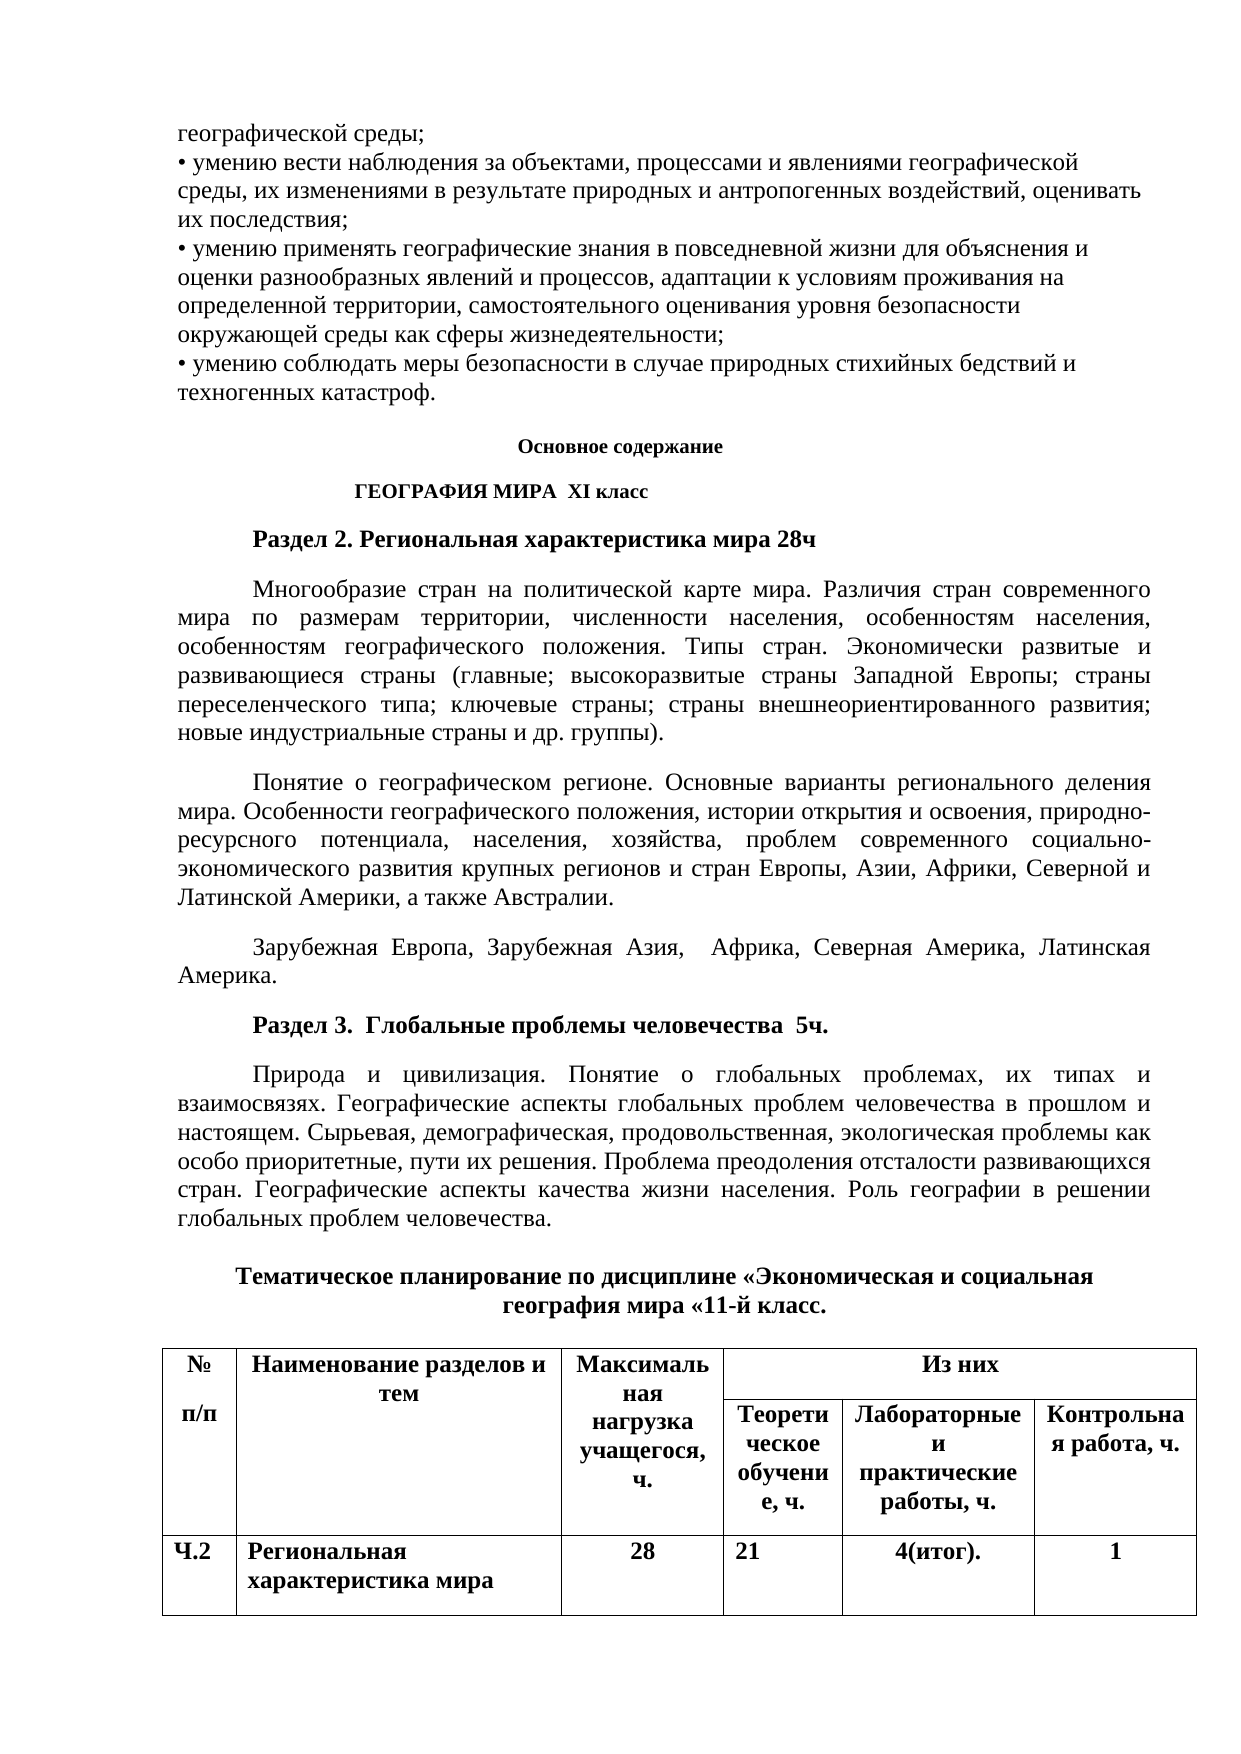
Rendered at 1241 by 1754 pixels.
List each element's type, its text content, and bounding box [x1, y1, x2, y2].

table_cell 4(итог). [843, 1536, 1034, 1615]
table_cell Региональная характеристика мира [237, 1536, 561, 1615]
table_cell Теоретическое обучение, ч. [724, 1400, 842, 1535]
table_cell 1 [1035, 1536, 1196, 1615]
text Раздел 2. Региональная характеристика мира 28ч [177, 524, 1152, 553]
text Природа и цивилизация. Понятие о глобальных проблемах, их типах и взаимосвязях. Географические аспекты глобальных проблем человечества в прошлом и настоящем. Сырьевая, демографическая, продовольственная, экологическая проблемы как особо приоритетные, пути их решения. Проблема преодоления отсталости развивающихся стран. Географические аспекты качества жизни населения. Роль географии в решении глобальных проблем человечества. [177, 1059, 1152, 1232]
text Основное содержание [177, 434, 1063, 458]
table_cell Лабораторные и практические работы, ч. [843, 1400, 1034, 1535]
table_header Наименование разделов и тем [237, 1349, 561, 1535]
text Зарубежная Европа, Зарубежная Азия, Африка, Северная Америка, Латинская Америка. [177, 932, 1152, 989]
table_header Из них [724, 1349, 1196, 1398]
text Раздел 3. Глобальные проблемы человечества 5ч. [177, 1010, 1152, 1039]
text Многообразие стран на политической карте мира. Различия стран современного мира по размерам территории, численности населения, особенностям населения, особенностям географического положения. Типы стран. Экономически развитые и развивающиеся страны (главные; высокоразвитые страны Западной Европы; страны переселенческого типа; ключевые страны; страны внешнеориентированного развития; новые индустриальные страны и др. группы). [177, 574, 1152, 746]
table_cell Контрольная работа, ч. [1035, 1400, 1196, 1535]
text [177, 118, 1152, 406]
text Тематическое планирование по дисциплине «Экономическая и социальная география мира «11-й класс. [177, 1261, 1152, 1319]
table_header № п/п [163, 1349, 236, 1535]
table_cell 28 [562, 1536, 723, 1615]
text ГЕОГРАФИЯ МИРА XI класс [354, 479, 1063, 503]
table_cell 21 [724, 1536, 842, 1615]
text Понятие о географическом регионе. Основные варианты регионального деления мира. Особенности географического положения, истории открытия и освоения, природно-ресурсного потенциала, населения, хозяйства, проблем современного социально-экономического развития крупных регионов и стран Европы, Азии, Африки, Северной и Латинской Америки, а также Австралии. [177, 767, 1152, 911]
table_header Максимальная нагрузка учащегося, ч. [562, 1349, 723, 1535]
table_cell Ч.2 [163, 1536, 236, 1615]
